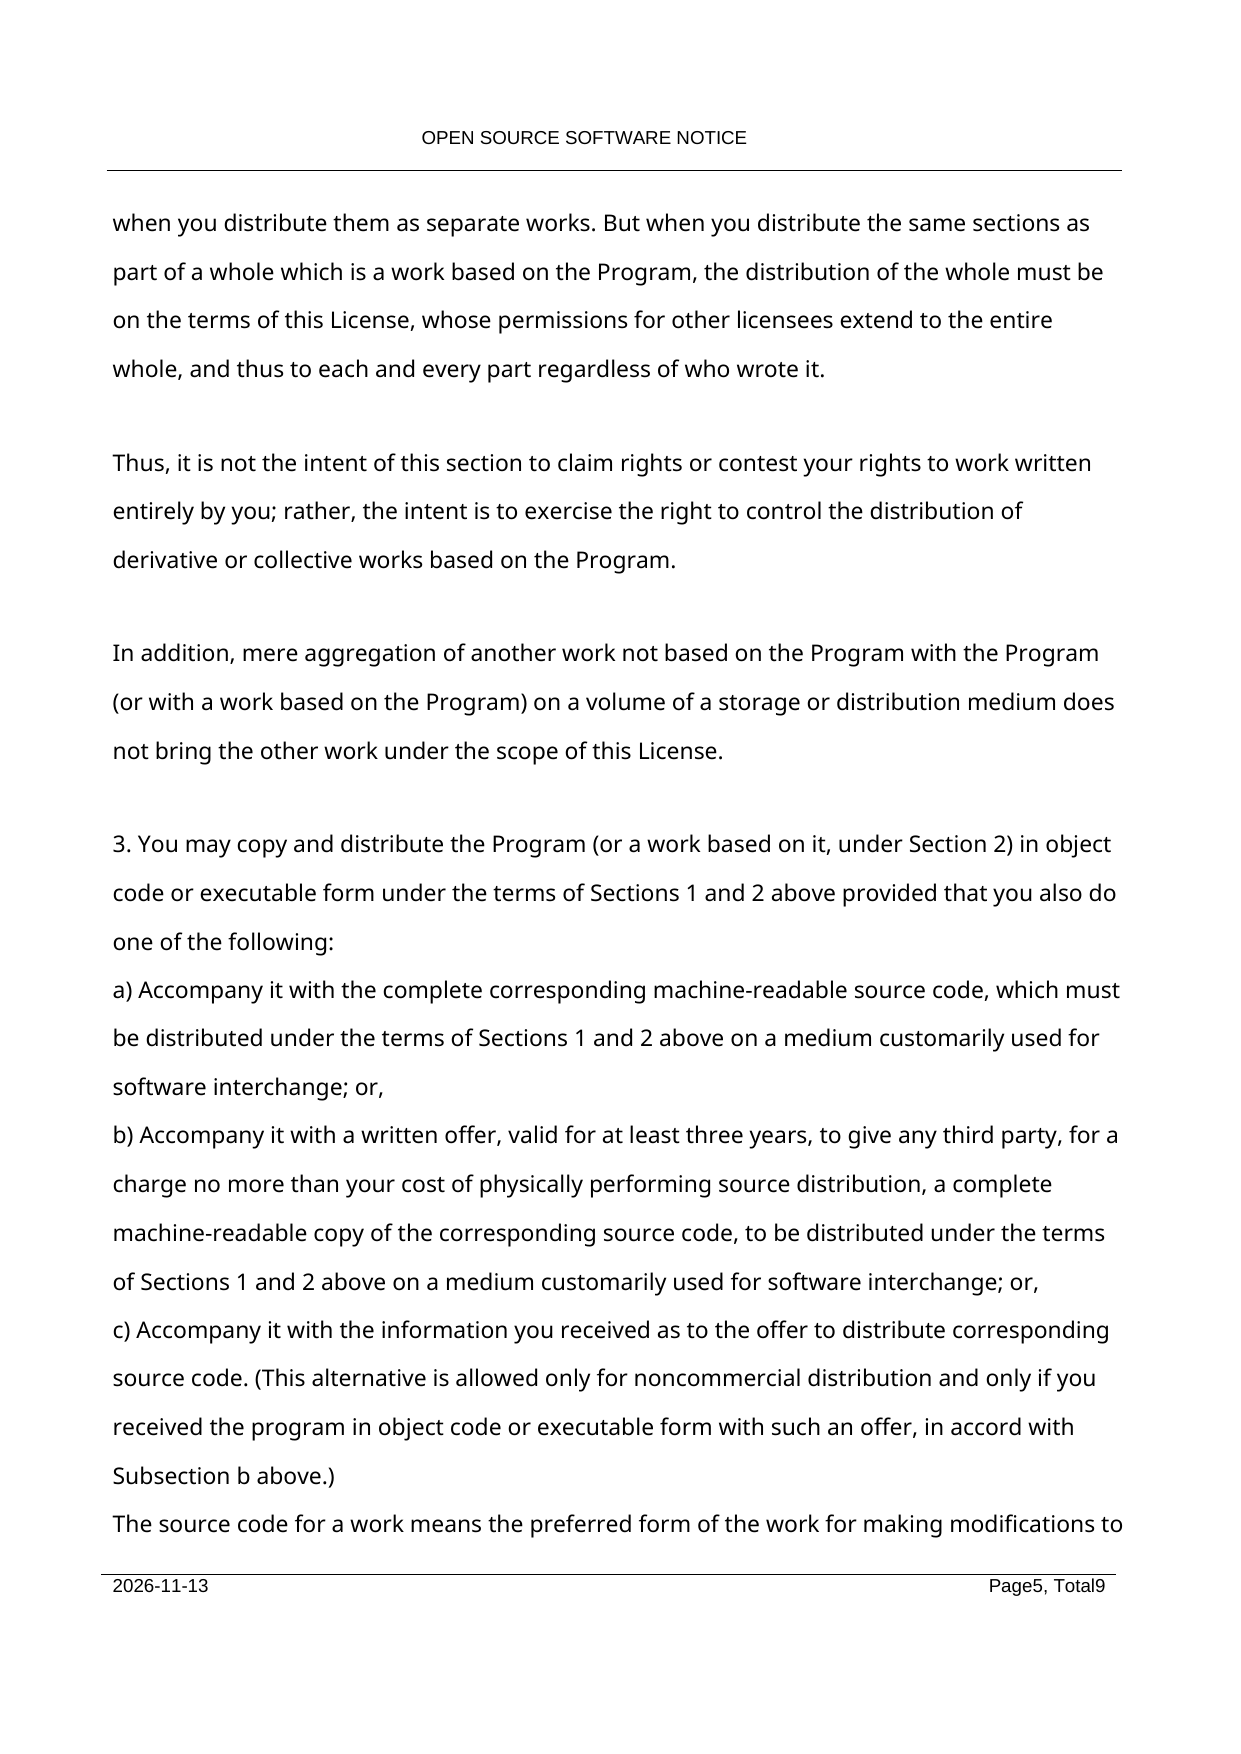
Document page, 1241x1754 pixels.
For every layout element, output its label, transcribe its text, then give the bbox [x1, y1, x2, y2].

text b) Accompany it with a written offer, valid for at least three years, to give any third party, for a charge no more than your cost of physically performing source distribution, a complete machine-readable copy of the corresponding source code, to be distributed under the terms of Sections 1 and 2 above on a medium customarily used for software interchange; or, [112, 1118, 1128, 1297]
text a) Accompany it with the complete corresponding machine-readable source code, which must be distributed under the terms of Sections 1 and 2 above on a medium customarily used for software interchange; or, [112, 973, 1128, 1103]
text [112, 206, 1128, 385]
text In addition, mere aggregation of another work not based on the Program with the Program (or with a work based on the Program) on a volume of a storage or distribution medium does not bring the other work under the scope of this License. [112, 637, 1128, 767]
text 3. You may copy and distribute the Program (or a work based on it, under Section 2) in object code or executable form under the terms of Sections 1 and 2 above provided that you also do one of the following: [112, 827, 1128, 957]
text c) Accompany it with the information you received as to the offer to distribute corresponding source code. (This alternative is allowed only for noncommercial distribution and only if you received the program in object code or executable form with such an offer, in accord with Subsection b above.) [112, 1313, 1128, 1492]
text Thus, it is not the intent of this section to claim rights or contest your rights to work written entirely by you; rather, the intent is to exercise the right to control the distribution of derivative or collective works based on the Program. [112, 446, 1128, 576]
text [112, 1507, 1128, 1540]
